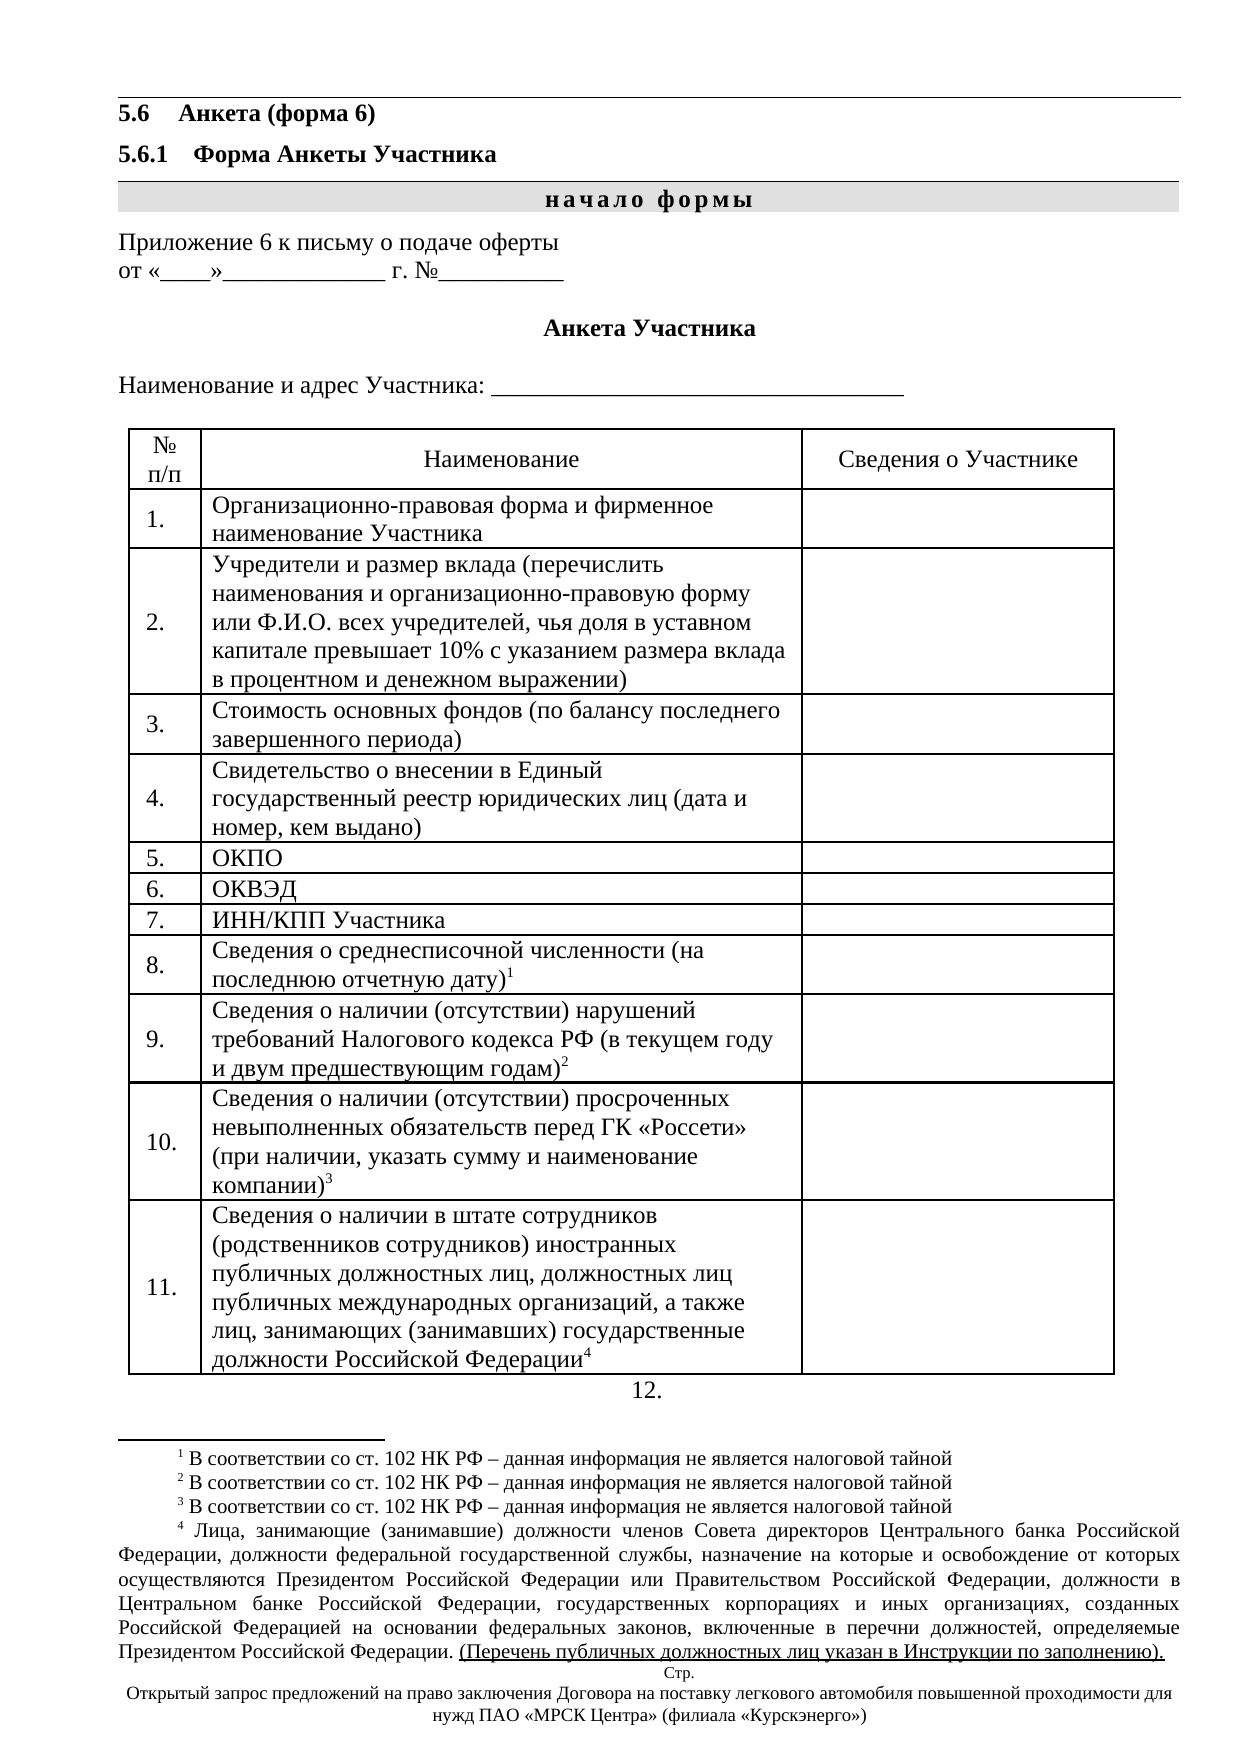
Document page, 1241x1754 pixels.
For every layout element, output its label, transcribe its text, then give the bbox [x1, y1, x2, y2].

table_cell [803, 843, 1113, 872]
table_cell [130, 755, 200, 841]
table_cell [803, 905, 1113, 933]
table_cell [130, 874, 200, 903]
table_cell [130, 1084, 200, 1198]
table_header [130, 936, 200, 993]
table_header Сведения о Участнике [803, 430, 1113, 488]
table_cell Учредители и размер вклада (перечислить наименования и организационно-правовую форму или Ф.И.О. всех учредителей, чья доля в уставном капитале превышает 10% с указанием размера вклада в процентном и денежном выражении) [202, 549, 801, 693]
table_cell Сведения о наличии в штате сотрудников (родственников сотрудников) иностранных публичных должностных лиц, должностных лиц публичных международных организаций, а также лиц, занимающих (занимавших) государственные должности Российской Федерации [202, 1201, 801, 1373]
table_cell [803, 1084, 1113, 1198]
table_cell [803, 549, 1113, 693]
table_header [803, 936, 1113, 993]
subtitle Форма Анкеты Участника [118, 139, 1181, 168]
text начало формы [118, 182, 1179, 212]
table_cell [130, 549, 200, 693]
table_cell [130, 1201, 200, 1373]
table_cell [130, 843, 200, 872]
table_header № п/п [130, 430, 200, 488]
table_cell [130, 490, 200, 547]
table_cell [130, 695, 200, 753]
table_cell Стоимость основных фондов (по балансу последнего завершенного периода) [202, 695, 801, 753]
table_cell ИНН/КПП Участника [202, 905, 801, 933]
table_cell [803, 490, 1113, 547]
table_cell Сведения о наличии (отсутствии) просроченных невыполненных обязательств перед ГК «Россети» (при наличии, указать сумму и наименование компании) [202, 1084, 801, 1198]
table_header Наименование [202, 430, 801, 488]
text Анкета Участника [118, 313, 1181, 342]
table_cell Организационно-правовая форма и фирменное наименование Участника [202, 490, 801, 547]
table_cell [803, 1201, 1113, 1373]
table_cell [803, 874, 1113, 903]
table_header Сведения о среднесписочной численности (на последнюю отчетную дату) [202, 936, 801, 993]
text Приложение 6 к письму о подаче оферты от «____»_____________ г. №__________ [118, 227, 1181, 284]
table_cell [803, 755, 1113, 841]
subtitle Анкета (форма 6) [118, 98, 1181, 127]
table_cell Свидетельство о внесении в Единый государственный реестр юридических лиц (дата и номер, кем выдано) [202, 755, 801, 841]
table_cell ОКВЭД [202, 874, 801, 903]
table_cell [803, 695, 1113, 753]
table_cell [130, 905, 200, 933]
table_cell [803, 995, 1113, 1081]
table_cell Сведения о наличии (отсутствии) нарушений требований Налогового кодекса РФ (в текущем году и двум предшествующим годам) [202, 995, 801, 1081]
table_cell [130, 995, 200, 1081]
table_cell ОКПО [202, 843, 801, 872]
text Наименование и адрес Участника: _________________________________ [118, 371, 1181, 399]
